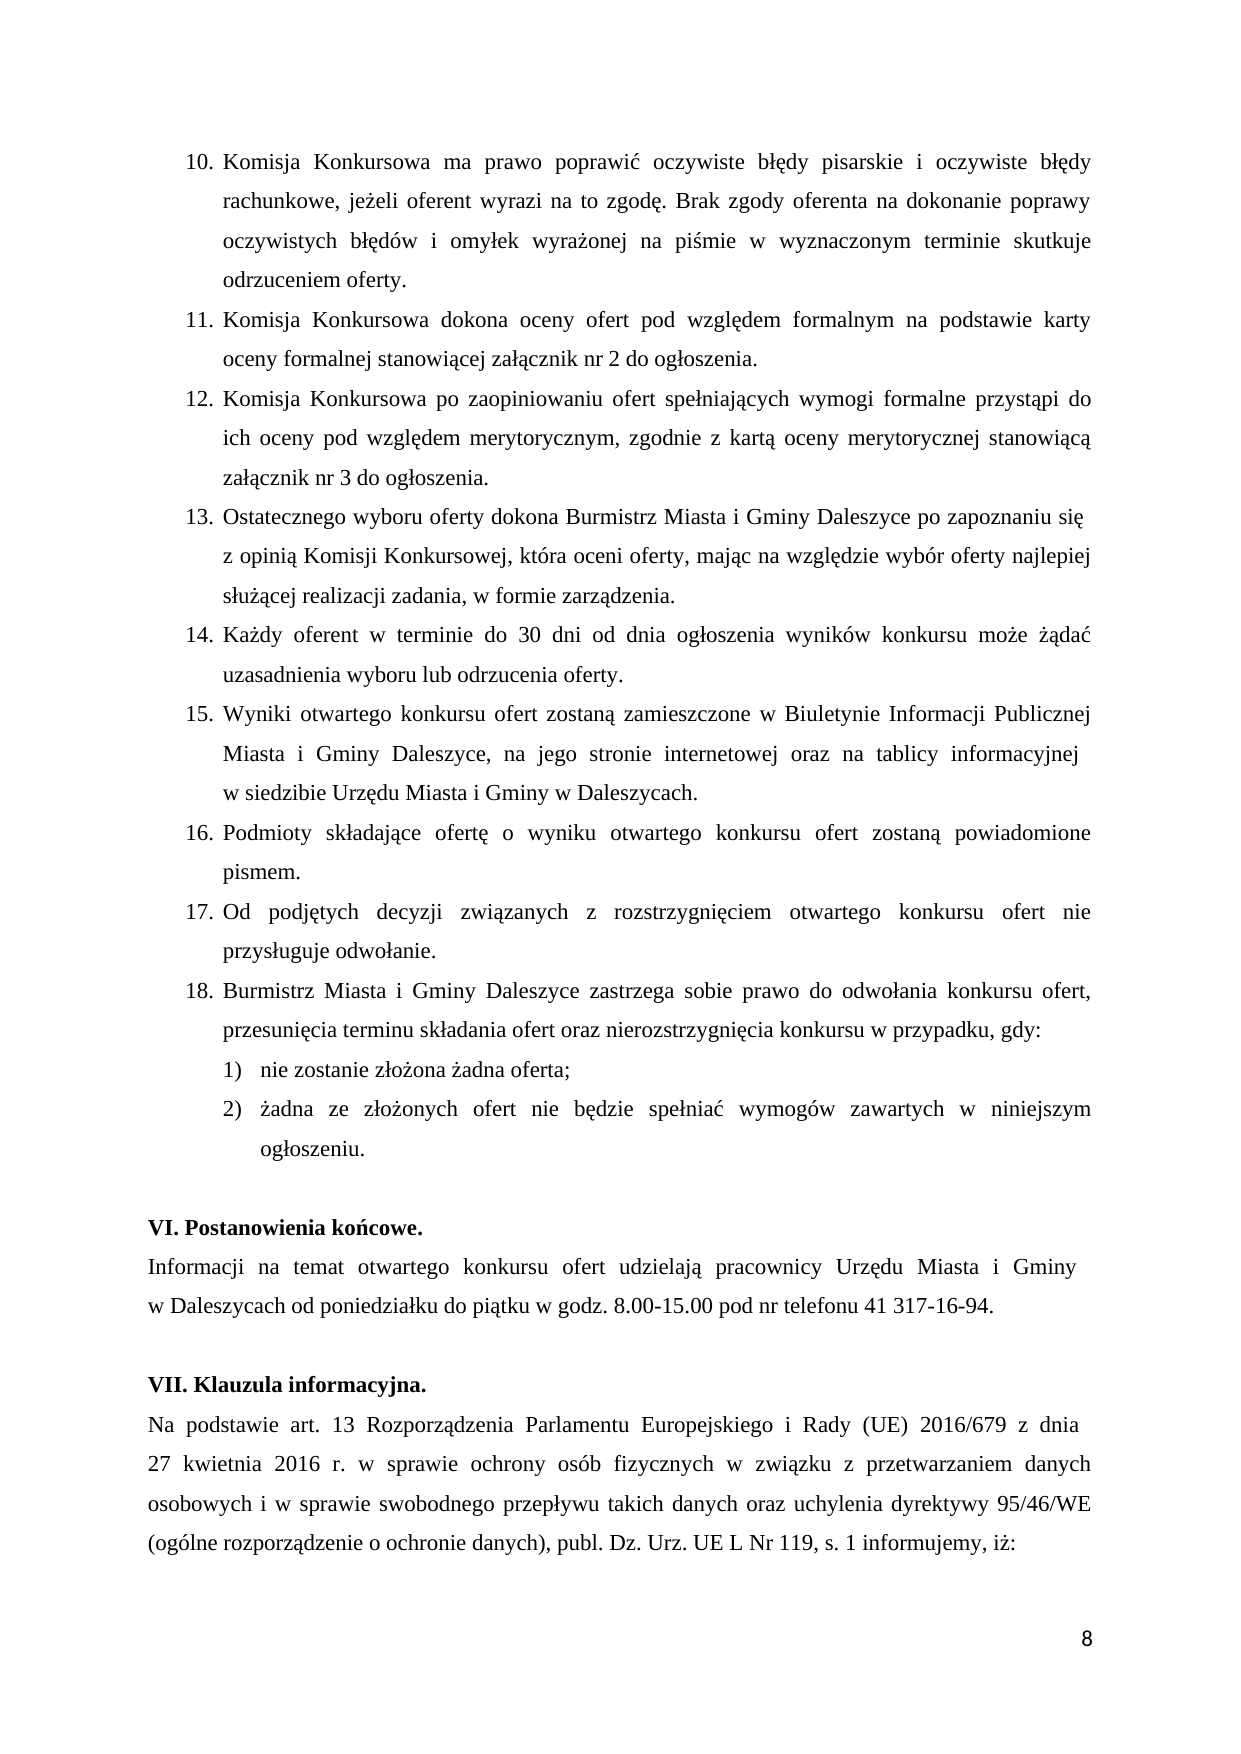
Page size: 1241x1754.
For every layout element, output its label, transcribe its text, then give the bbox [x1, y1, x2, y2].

list Ostatecznego wyboru oferty dokona Burmistrz Miasta i Gminy Daleszyce po zapoznaniu się z opinią Komisji Konkursowej, która oceni oferty, mając na względzie wybór oferty najlepiej służącej realizacji zadania, w formie zarządzenia. [185, 503, 1092, 608]
list nie zostanie złożona żadna oferta; [223, 1056, 1092, 1082]
text Informacji na temat otwartego konkursu ofert udzielają pracownicy Urzędu Miasta i Gminy w Daleszycach od poniedziałku do piątku w godz. 8.00-15.00 pod nr telefonu 41 317-16-94. [148, 1253, 1092, 1319]
list Komisja Konkursowa ma prawo poprawić oczywiste błędy pisarskie i oczywiste błędy rachunkowe, jeżeli oferent wyrazi na to zgodę. Brak zgody oferenta na dokonanie poprawy oczywistych błędów i omyłek wyrażonej na piśmie w wyznaczonym terminie skutkuje odrzuceniem oferty. [185, 148, 1092, 292]
text VI. Postanowienia końcowe. [148, 1214, 1092, 1240]
list Wyniki otwartego konkursu ofert zostaną zamieszczone w Biuletynie Informacji Publicznej Miasta i Gminy Daleszyce, na jego stronie internetowej oraz na tablicy informacyjnej w siedzibie Urzędu Miasta i Gminy w Daleszycach. [185, 700, 1092, 806]
list Każdy oferent w terminie do 30 dni od dnia ogłoszenia wyników konkursu może żądać uzasadnienia wyboru lub odrzucenia oferty. [185, 621, 1092, 687]
list Podmioty składające ofertę o wyniku otwartego konkursu ofert zostaną powiadomione pismem. [185, 819, 1092, 885]
text Na podstawie art. 13 Rozporządzenia Parlamentu Europejskiego i Rady (UE) 2016/679 z dnia 27 kwietnia 2016 r. w sprawie ochrony osób fizycznych w związku z przetwarzaniem danych osobowych i w sprawie swobodnego przepływu takich danych oraz uchylenia dyrektywy 95/46/WE (ogólne rozporządzenie o ochronie danych), publ. Dz. Urz. UE L Nr 119, s. 1 informujemy, iż: [148, 1411, 1092, 1556]
list Burmistrz Miasta i Gminy Daleszyce zastrzega sobie prawo do odwołania konkursu ofert, przesunięcia terminu składania ofert oraz nierozstrzygnięcia konkursu w przypadku, gdy: [185, 977, 1092, 1043]
text VII. Klauzula informacyjna. [148, 1372, 1092, 1398]
list Od podjętych decyzji związanych z rozstrzygnięciem otwartego konkursu ofert nie przysługuje odwołanie. [185, 898, 1092, 964]
list Komisja Konkursowa po zaopiniowaniu ofert spełniających wymogi formalne przystąpi do ich oceny pod względem merytorycznym, zgodnie z kartą oceny merytorycznej stanowiącą załącznik nr 3 do ogłoszenia. [185, 384, 1092, 490]
list Komisja Konkursowa dokona oceny ofert pod względem formalnym na podstawie karty oceny formalnej stanowiącej załącznik nr 2 do ogłoszenia. [185, 306, 1092, 371]
list żadna ze złożonych ofert nie będzie spełniać wymogów zawartych w niniejszym ogłoszeniu. [223, 1095, 1092, 1161]
